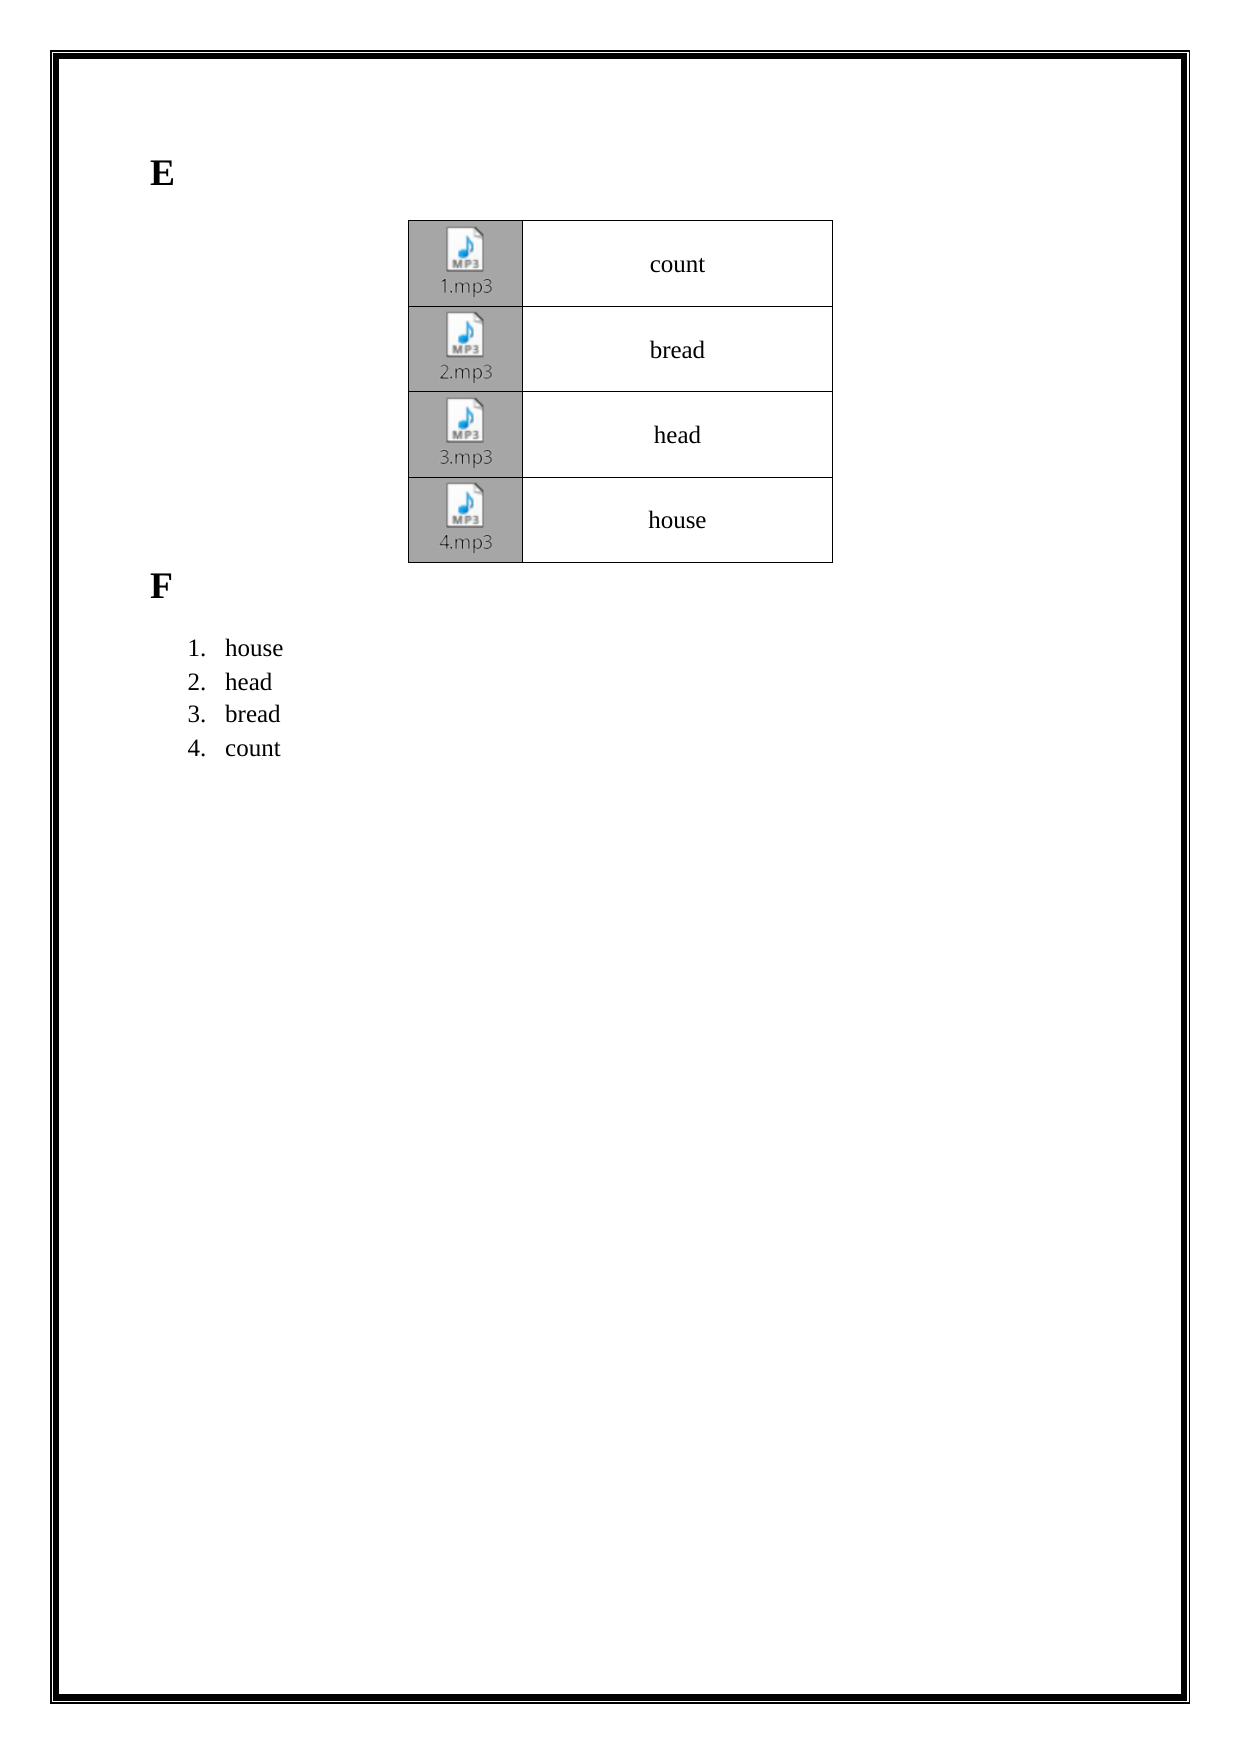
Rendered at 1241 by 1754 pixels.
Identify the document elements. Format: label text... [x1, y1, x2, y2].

list house [187, 633, 1090, 662]
list head [187, 667, 1090, 695]
table_cell house [523, 478, 832, 562]
table_header [409, 221, 522, 306]
table_cell [409, 307, 522, 391]
table_cell bread [523, 307, 832, 391]
text F [150, 563, 1090, 606]
list count [187, 733, 1090, 761]
table_cell [409, 392, 522, 477]
table_cell [409, 478, 522, 562]
list bread [187, 699, 1090, 728]
table_header count [523, 221, 832, 306]
table_cell head [523, 392, 832, 477]
text E [150, 150, 1090, 193]
